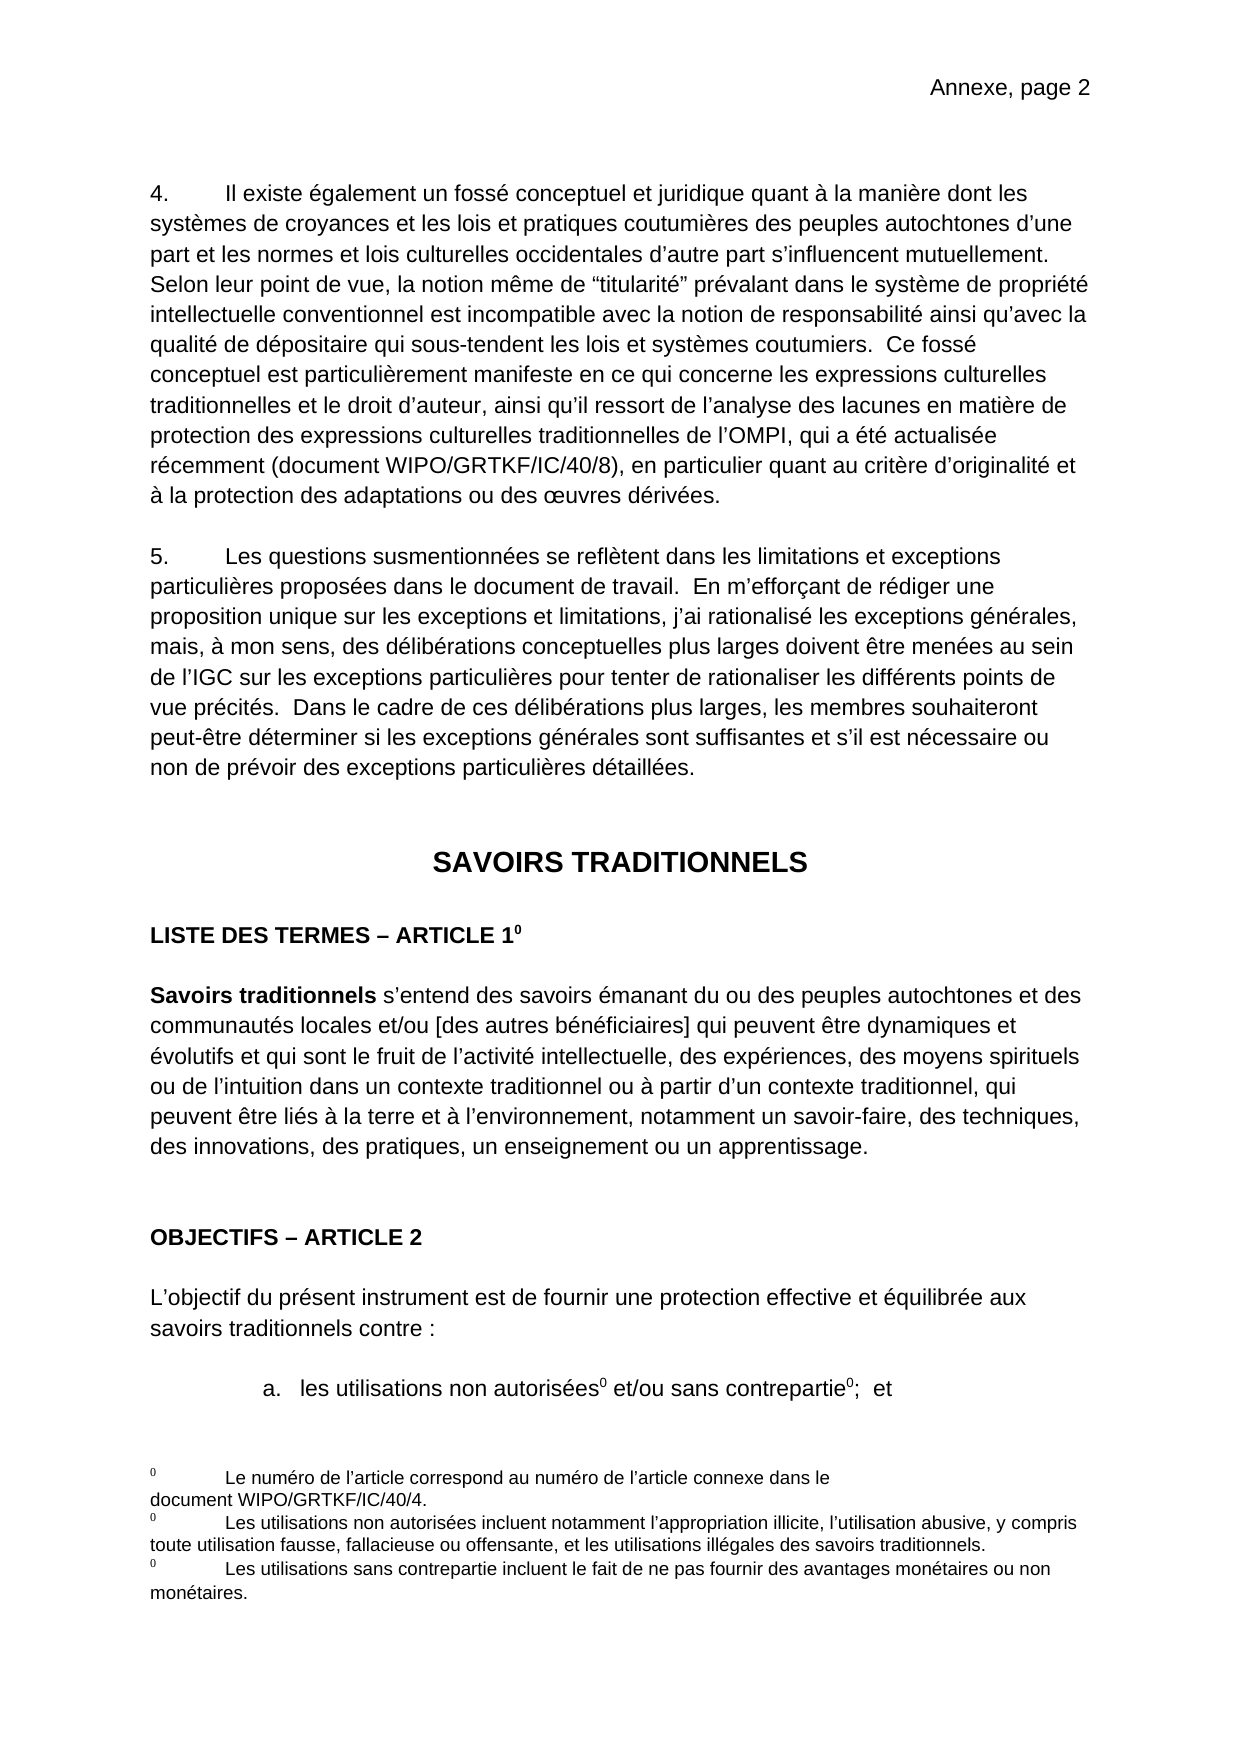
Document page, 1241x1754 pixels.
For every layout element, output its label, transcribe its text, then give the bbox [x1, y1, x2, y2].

text 5. Les questions susmentionnées se reflètent dans les limitations et exceptions particulières proposées dans le document de travail. En m’efforçant de rédiger une proposition unique sur les exceptions et limitations, j’ai rationalisé les exceptions générales, mais, à mon sens, des délibérations conceptuelles plus larges doivent être menées au sein de l’IGC sur les exceptions particulières pour tenter de rationaliser les différents points de vue précités. Dans le cadre de ces délibérations plus larges, les membres souhaiteront peut-être déterminer si les exceptions générales sont suffisantes et s’il est nécessaire ou non de prévoir des exceptions particulières détaillées. [150, 543, 1090, 781]
text SAVOIRS TRADITIONNELS [150, 845, 1090, 878]
list les utilisations non autorisées et/ou sans contrepartie; et [262, 1375, 1090, 1401]
text L’objectif du présent instrument est de fournir une protection effective et équilibrée aux savoirs traditionnels contre : [150, 1284, 1090, 1341]
text LISTE DES TERMES – ARTICLE 1 [150, 922, 1090, 948]
text OBJECTIFS – ARTICLE 2 [150, 1224, 1090, 1250]
text 4. Il existe également un fossé conceptuel et juridique quant à la manière dont les systèmes de croyances et les lois et pratiques coutumières des peuples autochtones d’une part et les normes et lois culturelles occidentales d’autre part s’influencent mutuellement. [150, 180, 1090, 267]
text Savoirs traditionnels s’entend des savoirs émanant du ou des peuples autochtones et des communautés locales et/ou [des autres bénéficiaires] qui peuvent être dynamiques et évolutifs et qui sont le fruit de l’activité intellectuelle, des expériences, des moyens spirituels ou de l’intuition dans un contexte traditionnel ou à partir d’un contexte traditionnel, qui peuvent être liés à la terre et à l’environnement, notamment un savoir-faire, des techniques, des innovations, des pratiques, un enseignement ou un apprentissage. [150, 982, 1090, 1160]
text Selon leur point de vue, la notion même de “titularité” prévalant dans le système de propriété intellectuelle conventionnel est incompatible avec la notion de responsabilité ainsi qu’avec la qualité de dépositaire qui sous-tendent les lois et systèmes coutumiers. Ce fossé conceptuel est particulièrement manifeste en ce qui concerne les expressions culturelles traditionnelles et le droit d’auteur, ainsi qu’il ressort de l’analyse des lacunes en matière de protection des expressions culturelles traditionnelles de l’OMPI, qui a été actualisée récemment (document WIPO/GRTKF/IC/40/8), en particulier quant au critère d’originalité et à la protection des adaptations ou des œuvres dérivées. [150, 271, 1090, 509]
